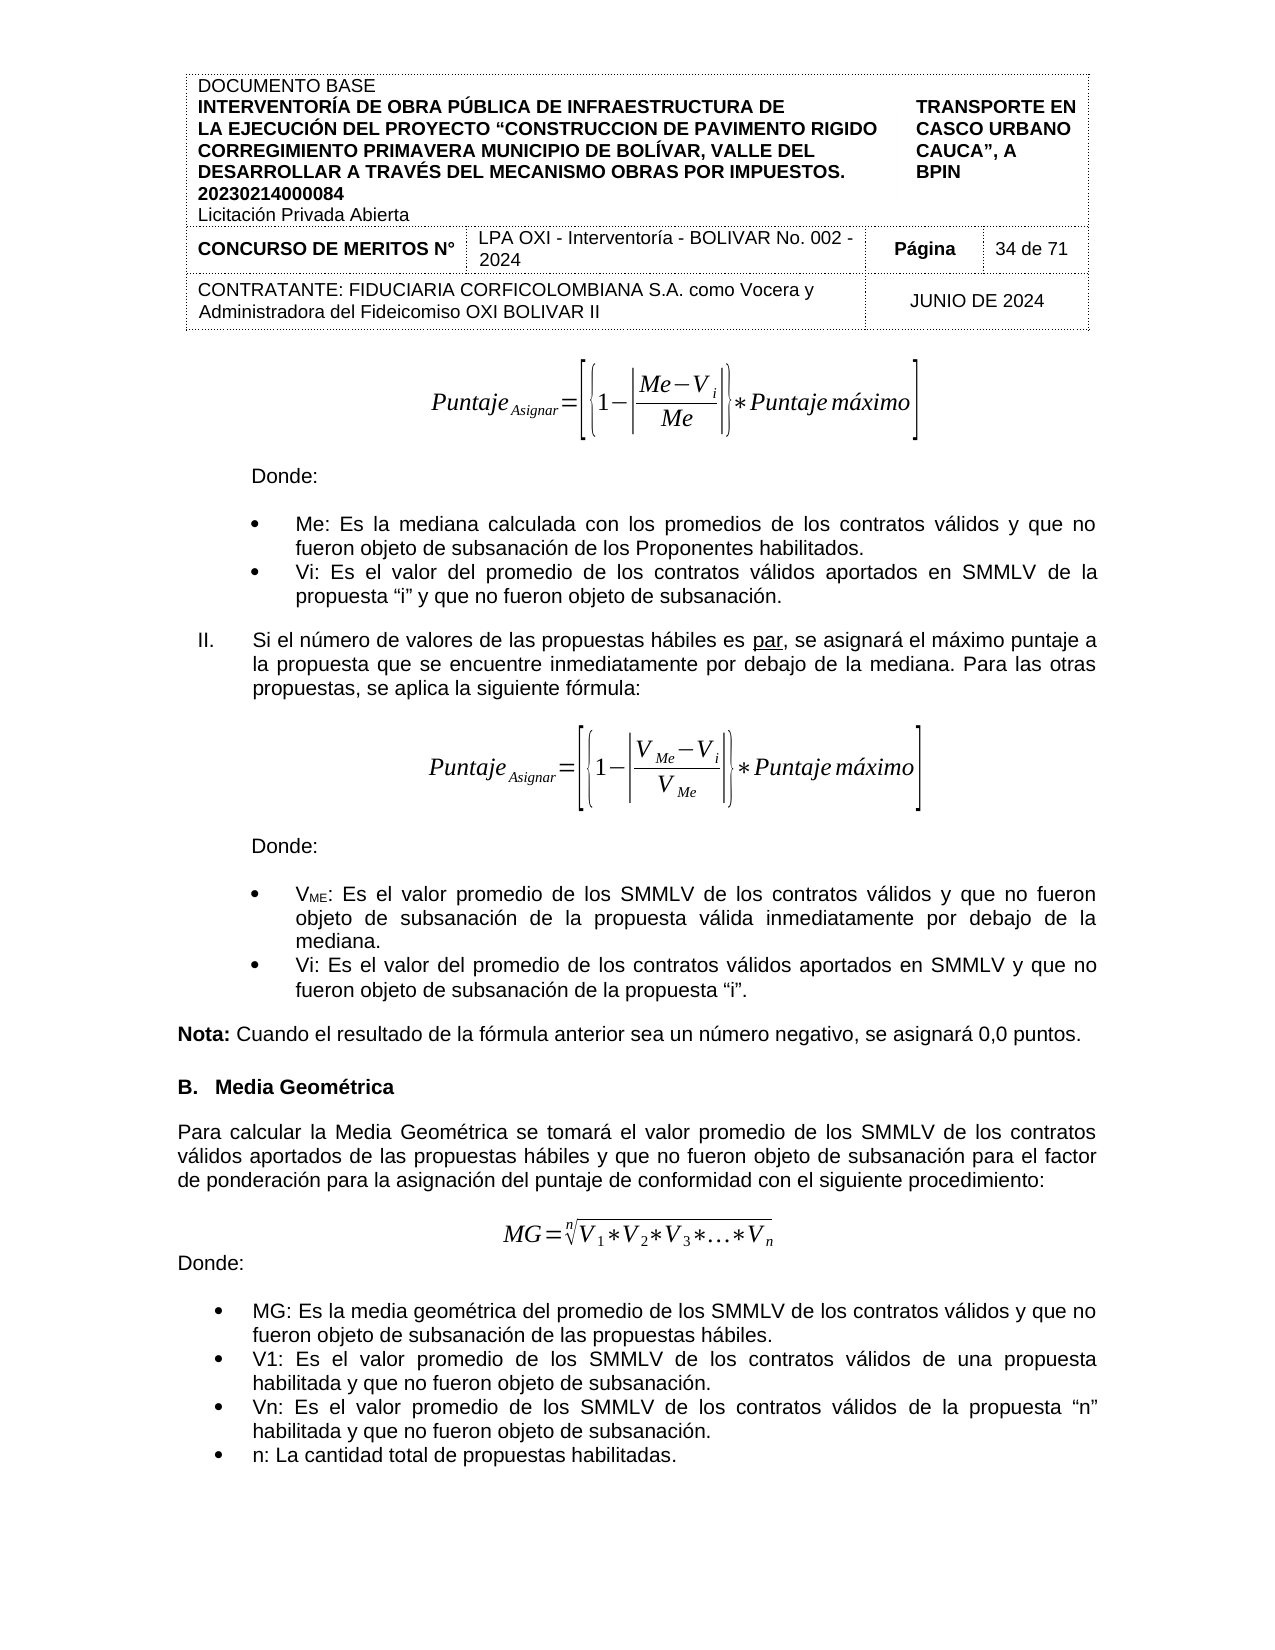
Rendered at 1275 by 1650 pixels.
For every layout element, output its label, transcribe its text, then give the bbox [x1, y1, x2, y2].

list Vn: Es el valor promedio de los SMMLV de los contratos válidos de la propuesta “n” habilitada y que no fueron objeto de subsanación. [215, 1394, 1098, 1443]
list Vi: Es el valor del promedio de los contratos válidos aportados en SMMLV de la propuesta “i” y que no fueron objeto de subsanación. [251, 559, 1098, 607]
text Donde: [177, 1251, 1098, 1274]
list MG: Es la media geométrica del promedio de los SMMLV de los contratos válidos y que no fueron objeto de subsanación de las propuestas hábiles. [215, 1298, 1098, 1347]
text Donde: [177, 463, 1098, 487]
list n: La cantidad total de propuestas habilitadas. [215, 1443, 1098, 1467]
list V1: Es el valor promedio de los SMMLV de los contratos válidos de una propuesta habilitada y que no fueron objeto de subsanación. [215, 1347, 1098, 1394]
list Si el número de valores de las propuestas hábiles es par, se asignará el máximo puntaje a la propuesta que se encuentre inmediatamente por debajo de la mediana. Para las otras propuestas, se aplica la siguiente fórmula: [215, 628, 1098, 700]
text Para calcular la Media Geométrica se tomará el valor promedio de los SMMLV de los contratos válidos aportados de las propuestas hábiles y que no fueron objeto de subsanación para el factor de ponderación para la asignación del puntaje de conformidad con el siguiente procedimiento: [177, 1120, 1098, 1192]
text Nota: Cuando el resultado de la fórmula anterior sea un número negativo, se asignará 0,0 puntos. [177, 1022, 1098, 1046]
list Me: Es la mediana calculada con los promedios de los contratos válidos y que no fueron objeto de subsanación de los Proponentes habilitados. [251, 511, 1098, 559]
list VME: Es el valor promedio de los SMMLV de los contratos válidos y que no fueron objeto de subsanación de la propuesta válida inmediatamente por debajo de la mediana. [251, 881, 1098, 953]
list Media Geométrica [177, 1075, 1098, 1099]
list Vi: Es el valor del promedio de los contratos válidos aportados en SMMLV y que no fueron objeto de subsanación de la propuesta “i”. [251, 953, 1098, 1001]
text Donde: [177, 833, 1098, 857]
